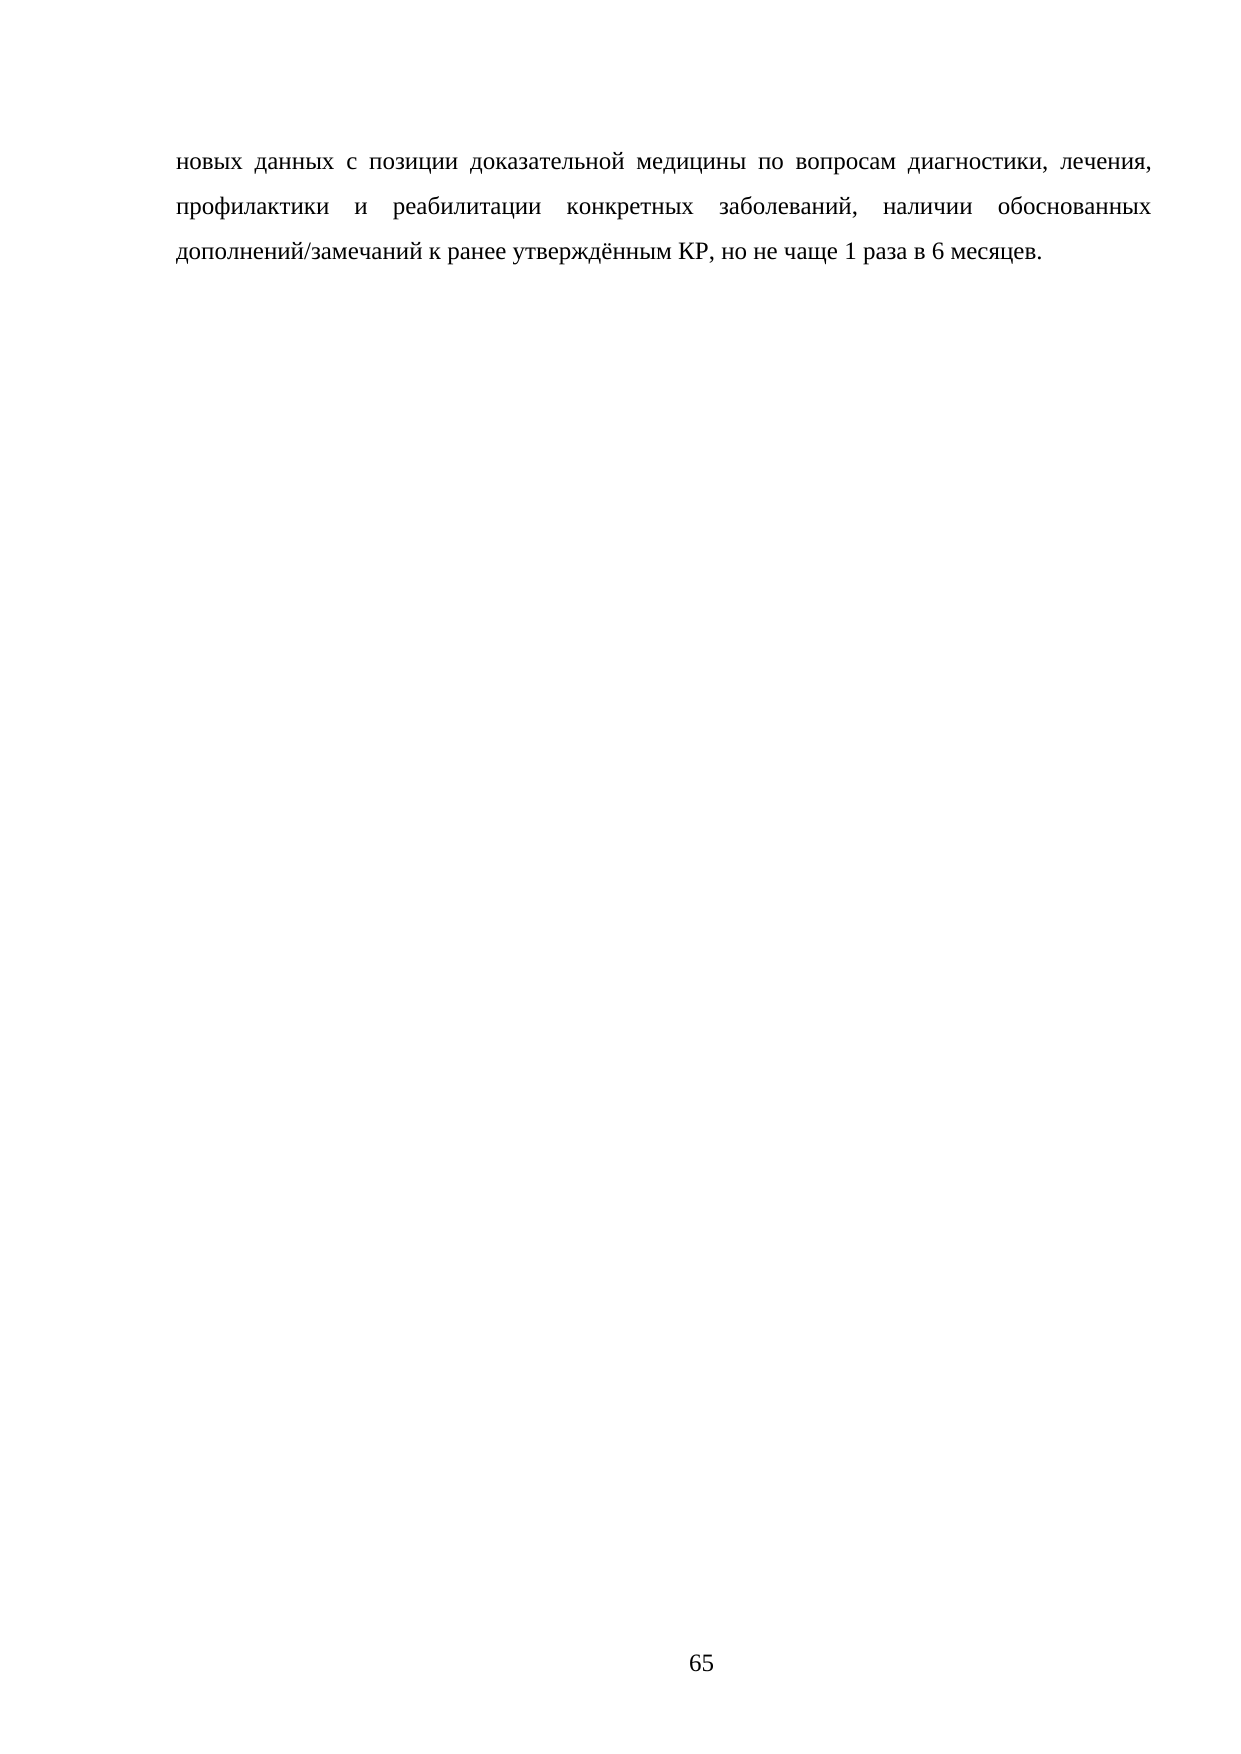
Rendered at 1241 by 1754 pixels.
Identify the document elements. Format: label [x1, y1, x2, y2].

text [176, 146, 1152, 265]
